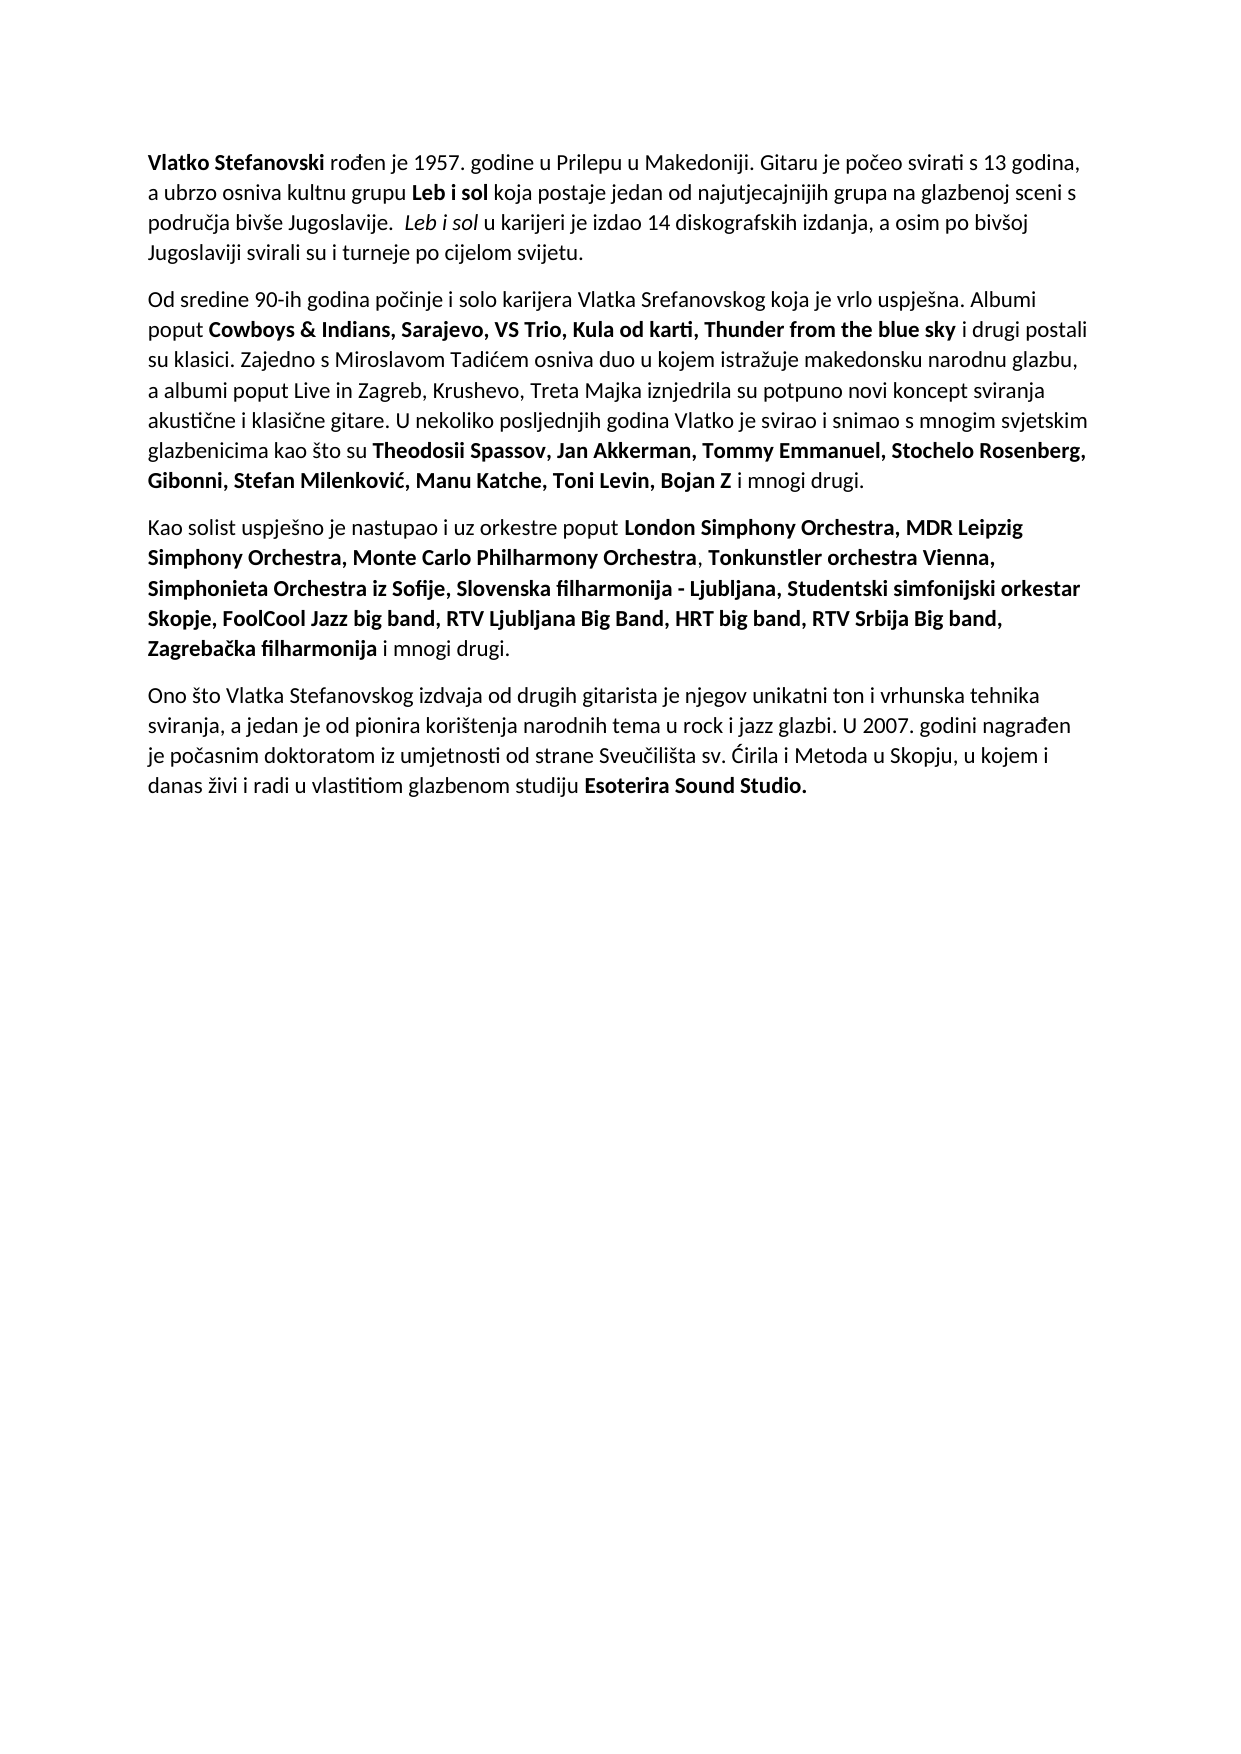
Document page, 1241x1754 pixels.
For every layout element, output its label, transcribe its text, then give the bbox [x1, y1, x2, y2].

text Od sredine 90-ih godina počinje i solo karijera Vlatka Srefanovskog koja je vrlo uspješna. Albumi poput Cowboys & Indians, Sarajevo, VS Trio, Kula od karti, Thunder from the blue sky i drugi postali su klasici. Zajedno s Miroslavom Tadićem osniva duo u kojem istražuje makedonsku narodnu glazbu, a albumi poput Live in Zagreb, Krushevo, Treta Majka iznjedrila su potpuno novi koncept sviranja akustične i klasične gitare. U nekoliko posljednjih godina Vlatko je svirao i snimao s mnogim svjetskim glazbenicima kao što su Theodosii Spassov, Jan Akkerman, Tommy Emmanuel, Stochelo Rosenberg, Gibonni, Stefan Milenković, Manu Katche, Toni Levin, Bojan Z i mnogi drugi. [148, 285, 1093, 494]
text Vlatko Stefanovski rođen je 1957. godine u Prilepu u Makedoniji. Gitaru je počeo svirati s 13 godina, a ubrzo osniva kultnu grupu Leb i sol koja postaje jedan od najutjecajnijih grupa na glazbenoj sceni s područja bivše Jugoslavije. Leb i sol u karijeri je izdao 14 diskografskih izdanja, a osim po bivšoj Jugoslaviji svirali su i turneje po cijelom svijetu. [148, 148, 1093, 266]
text Ono što Vlatka Stefanovskog izdvaja od drugih gitarista je njegov unikatni ton i vrhunska tehnika sviranja, a jedan je od pionira korištenja narodnih tema u rock i jazz glazbi. U 2007. godini nagrađen je počasnim doktoratom iz umjetnosti od strane Sveučilišta sv. Ćirila i Metoda u Skopju, u kojem i danas živi i radi u vlastitiom glazbenom studiju Esoterira Sound Studio. [148, 681, 1093, 799]
text Kao solist uspješno je nastupao i uz orkestre poput London Simphony Orchestra, MDR Leipzig Simphony Orchestra, Monte Carlo Philharmony Orchestra, Tonkunstler orchestra Vienna, Simphonieta Orchestra iz Sofije, Slovenska filharmonija - Ljubljana, Studentski simfonijski orkestar Skopje, FoolCool Jazz big band, RTV Ljubljana Big Band, HRT big band, RTV Srbija Big band, Zagrebačka filharmonija i mnogi drugi. [148, 513, 1093, 662]
